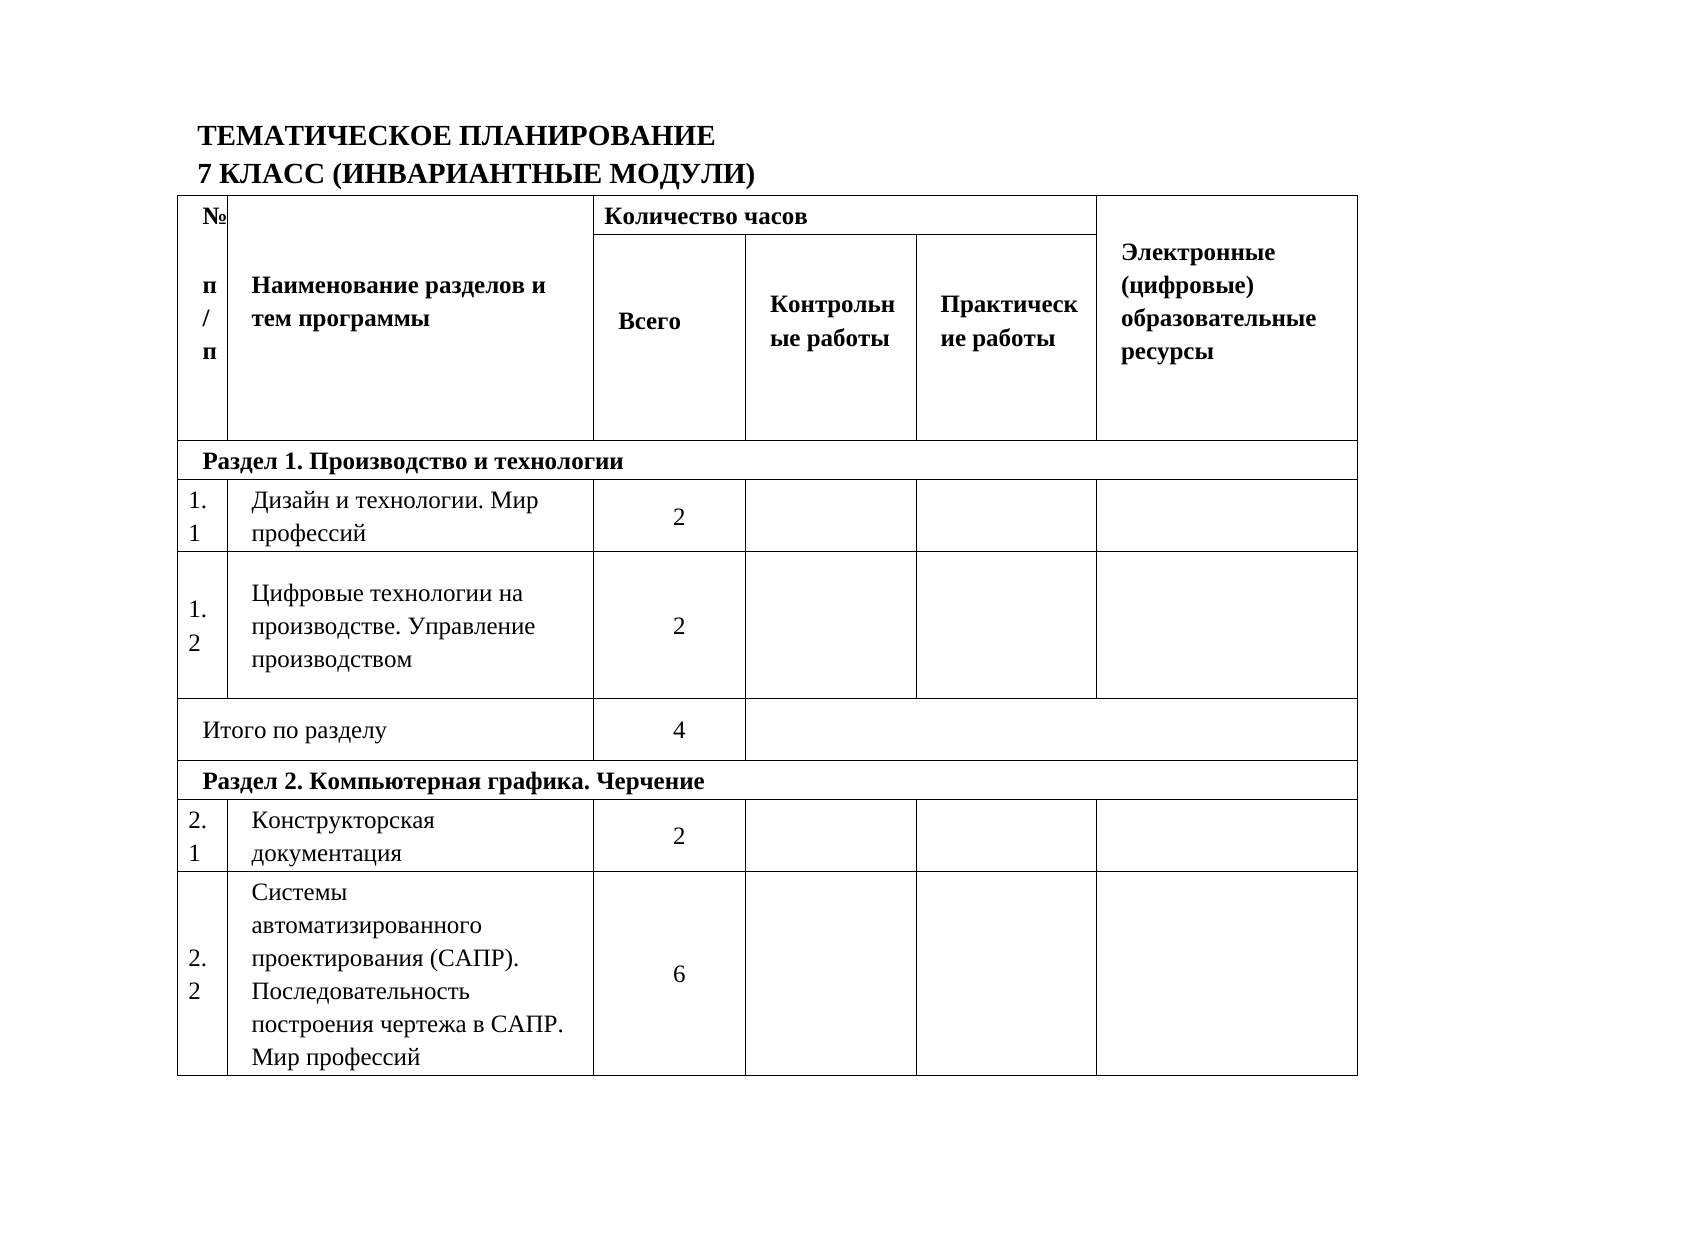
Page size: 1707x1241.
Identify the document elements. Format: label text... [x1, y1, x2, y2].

table_cell Конструкторская документация [228, 800, 593, 871]
table_cell [1097, 480, 1357, 551]
text 7 КЛАСС (ИНВАРИАНТНЫЕ МОДУЛИ) [190, 157, 1618, 190]
table_cell [917, 552, 1096, 698]
table_cell [746, 480, 916, 551]
table_cell 2.2 [178, 872, 227, 1074]
table_cell [746, 699, 1357, 760]
table_cell [746, 872, 916, 1074]
table_cell Итого по разделу [178, 699, 593, 760]
table_cell [1097, 872, 1357, 1074]
table_cell [1097, 800, 1357, 871]
table_cell Системы автоматизированного проектирования (САПР). Последовательность построения чертежа в САПР. Мир профессий [228, 872, 593, 1074]
table_cell [917, 480, 1096, 551]
table_cell [917, 800, 1096, 871]
table_cell 2 [594, 480, 745, 551]
table_cell Раздел 1. Производство и технологии [178, 441, 1357, 479]
table_cell 1.2 [178, 552, 227, 698]
table_cell Практические работы [917, 235, 1096, 440]
table_cell [746, 800, 916, 871]
table_cell 4 [594, 699, 745, 760]
table_cell Цифровые технологии на производстве. Управление производством [228, 552, 593, 698]
table_cell Всего [594, 235, 745, 440]
table_cell [1097, 552, 1357, 698]
table_cell 2 [594, 800, 745, 871]
table_header Количество часов [594, 196, 1096, 234]
table_cell Раздел 2. Компьютерная графика. Черчение [178, 761, 1357, 799]
table_header № п/п [178, 196, 227, 440]
table_cell [917, 872, 1096, 1074]
table_cell [746, 552, 916, 698]
table_cell Дизайн и технологии. Мир профессий [228, 480, 593, 551]
table_cell Контрольные работы [746, 235, 916, 440]
table_cell 1.1 [178, 480, 227, 551]
table_cell 2 [594, 552, 745, 698]
text ТЕМАТИЧЕСКОЕ ПЛАНИРОВАНИЕ [190, 118, 1618, 152]
table_cell 6 [594, 872, 745, 1074]
table_header Наименование разделов и тем программы [228, 196, 593, 440]
table_header Электронные (цифровые) образовательные ресурсы [1097, 196, 1357, 440]
table_cell 2.1 [178, 800, 227, 871]
